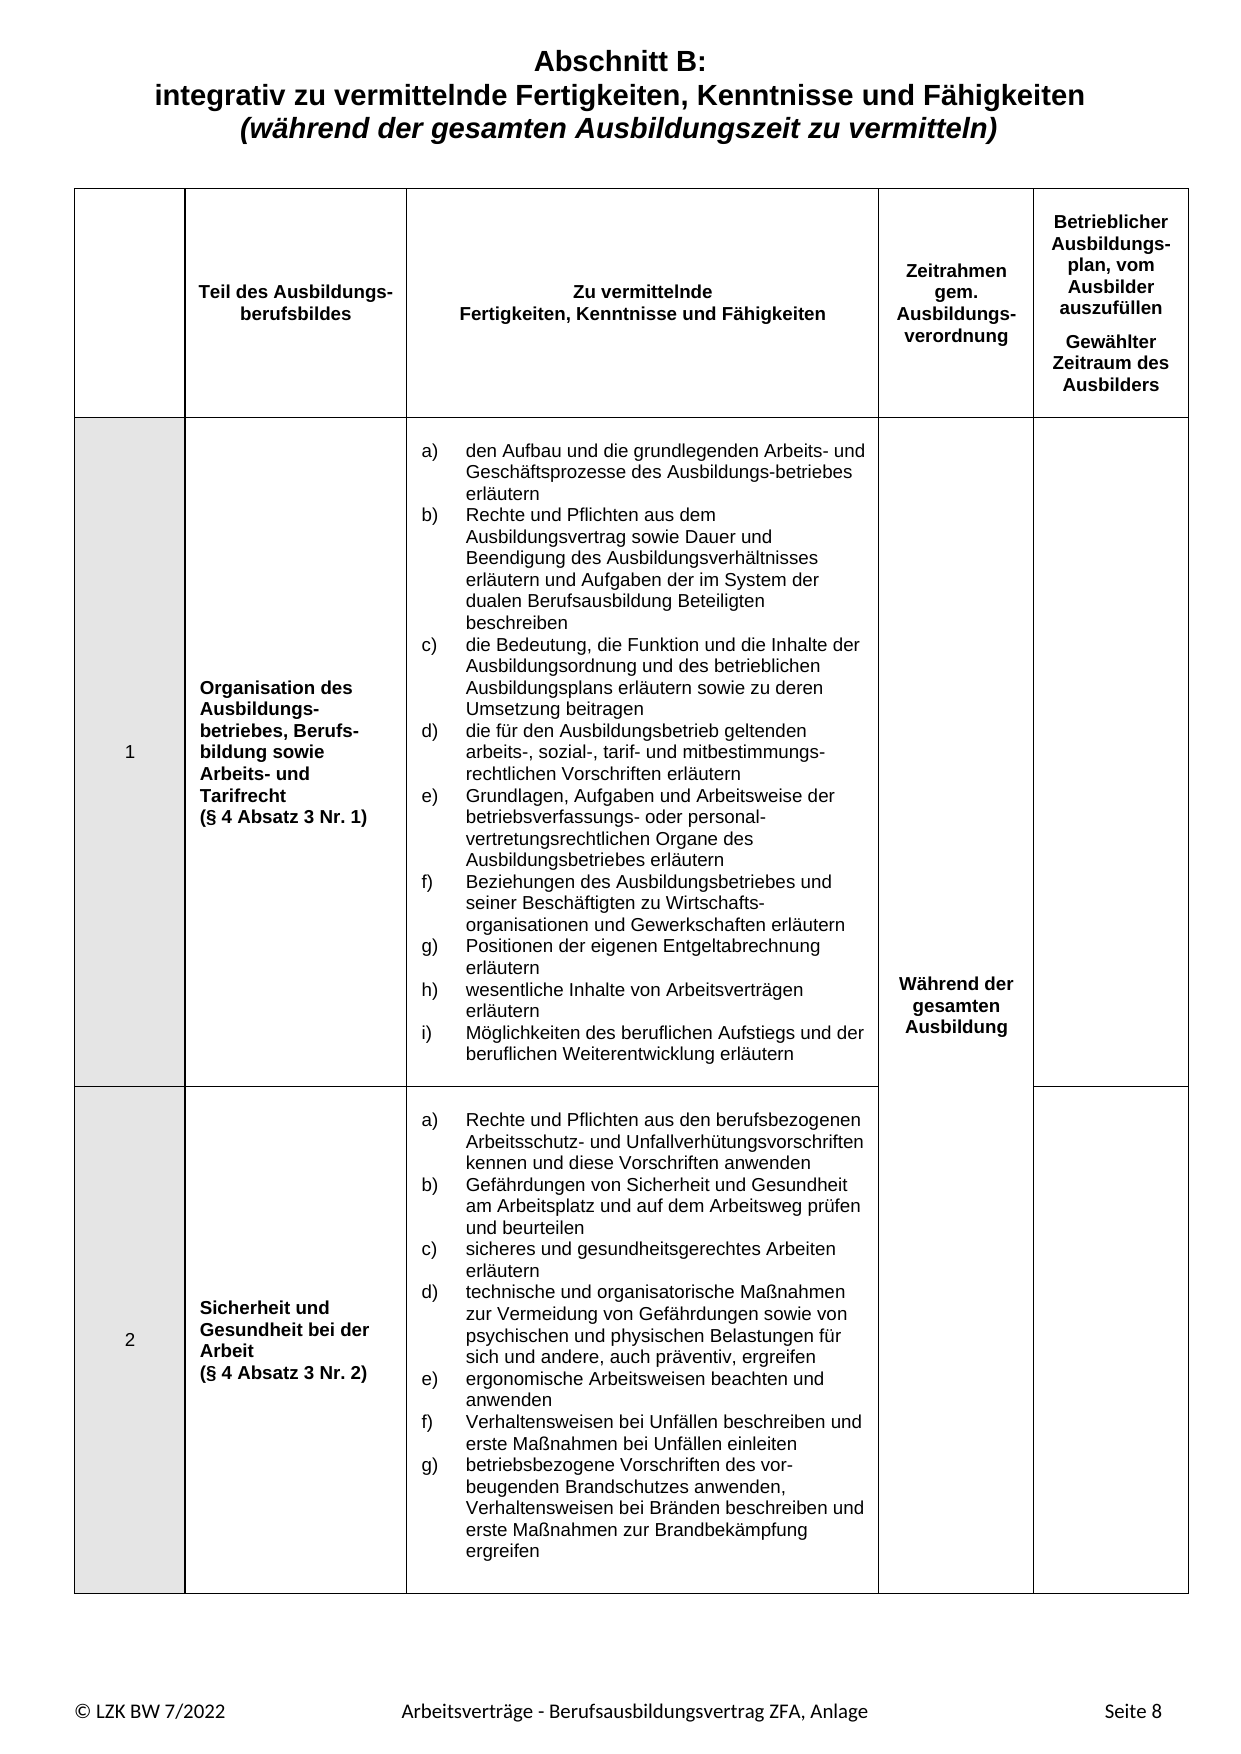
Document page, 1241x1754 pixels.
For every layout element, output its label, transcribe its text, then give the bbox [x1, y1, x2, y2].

text Abschnitt B: [74, 44, 1167, 78]
table_header [75, 189, 184, 417]
table_cell a) den Aufbau und die grundlegenden Arbeits- und Geschäftsprozesse des Ausbildungs-betriebes erläutern b) Rechte und Pflichten aus dem Ausbildungsvertrag sowie Dauer und Beendigung des Ausbildungsverhältnisses erläutern und Aufgaben der im System der dualen Berufsausbildung Beteiligten beschreiben c) die Bedeutung, die Funktion und die Inhalte der Ausbildungsordnung und des betrieblichen Ausbildungsplans erläutern sowie zu deren Umsetzung beitragen d) die für den Ausbildungsbetrieb geltenden arbeits-, sozial-, tarif- und mitbestimmungs-rechtlichen Vorschriften erläutern e) Grundlagen, Aufgaben und Arbeitsweise der betriebsverfassungs- oder personal-vertretungsrechtlichen Organe des Ausbildungsbetriebes erläutern f) Beziehungen des Ausbildungsbetriebes und seiner Beschäftigten zu Wirtschafts-organisationen und Gewerkschaften erläutern g) Positionen der eigenen Entgeltabrechnung erläutern h) wesentliche Inhalte von Arbeitsverträgen erläutern i) Möglichkeiten des beruflichen Aufstiegs und der beruflichen Weiterentwicklung erläutern [407, 418, 878, 1086]
table_cell Während der gesamten Ausbildung [879, 418, 1033, 1593]
table_cell a) Rechte und Pflichten aus den berufsbezogenen Arbeitsschutz- und Unfallverhütungsvorschriften kennen und diese Vorschriften anwenden b) Gefährdungen von Sicherheit und Gesundheit am Arbeitsplatz und auf dem Arbeitsweg prüfen und beurteilen c) sicheres und gesundheitsgerechtes Arbeiten erläutern d) technische und organisatorische Maßnahmen zur Vermeidung von Gefährdungen sowie von psychischen und physischen Belastungen für sich und andere, auch präventiv, ergreifen e) ergonomische Arbeitsweisen beachten und anwenden f) Verhaltensweisen bei Unfällen beschreiben und erste Maßnahmen bei Unfällen einleiten g) betriebsbezogene Vorschriften des vor-beugenden Brandschutzes anwenden, Verhaltensweisen bei Bränden beschreiben und erste Maßnahmen zur Brandbekämpfung ergreifen [407, 1087, 878, 1593]
table_cell [1034, 418, 1188, 1086]
table_cell [1034, 1087, 1188, 1593]
table_header Zu vermittelnde Fertigkeiten, Kenntnisse und Fähigkeiten [407, 189, 878, 417]
table_cell Sicherheit und Gesundheit bei der Arbeit (§ 4 Absatz 3 Nr. 2) [186, 1087, 406, 1593]
table_cell 2 [75, 1087, 184, 1593]
table_cell 1 [75, 418, 184, 1086]
text (während der gesamten Ausbildungszeit zu vermitteln) [74, 111, 1167, 145]
table_header Teil des Ausbildungs-berufsbildes [186, 189, 406, 417]
text integrativ zu vermittelnde Fertigkeiten, Kenntnisse und Fähigkeiten [74, 78, 1167, 111]
table_cell Organisation des Ausbildungs-betriebes, Berufs-bildung sowie Arbeits- und Tarifrecht (§ 4 Absatz 3 Nr. 1) [186, 418, 406, 1086]
table_header Zeitrahmen gem. Ausbildungs-verordnung [879, 189, 1033, 417]
table_header Betrieblicher Ausbildungs-plan, vom Ausbilder auszufüllen Gewählter Zeitraum des Ausbilders [1034, 189, 1188, 417]
